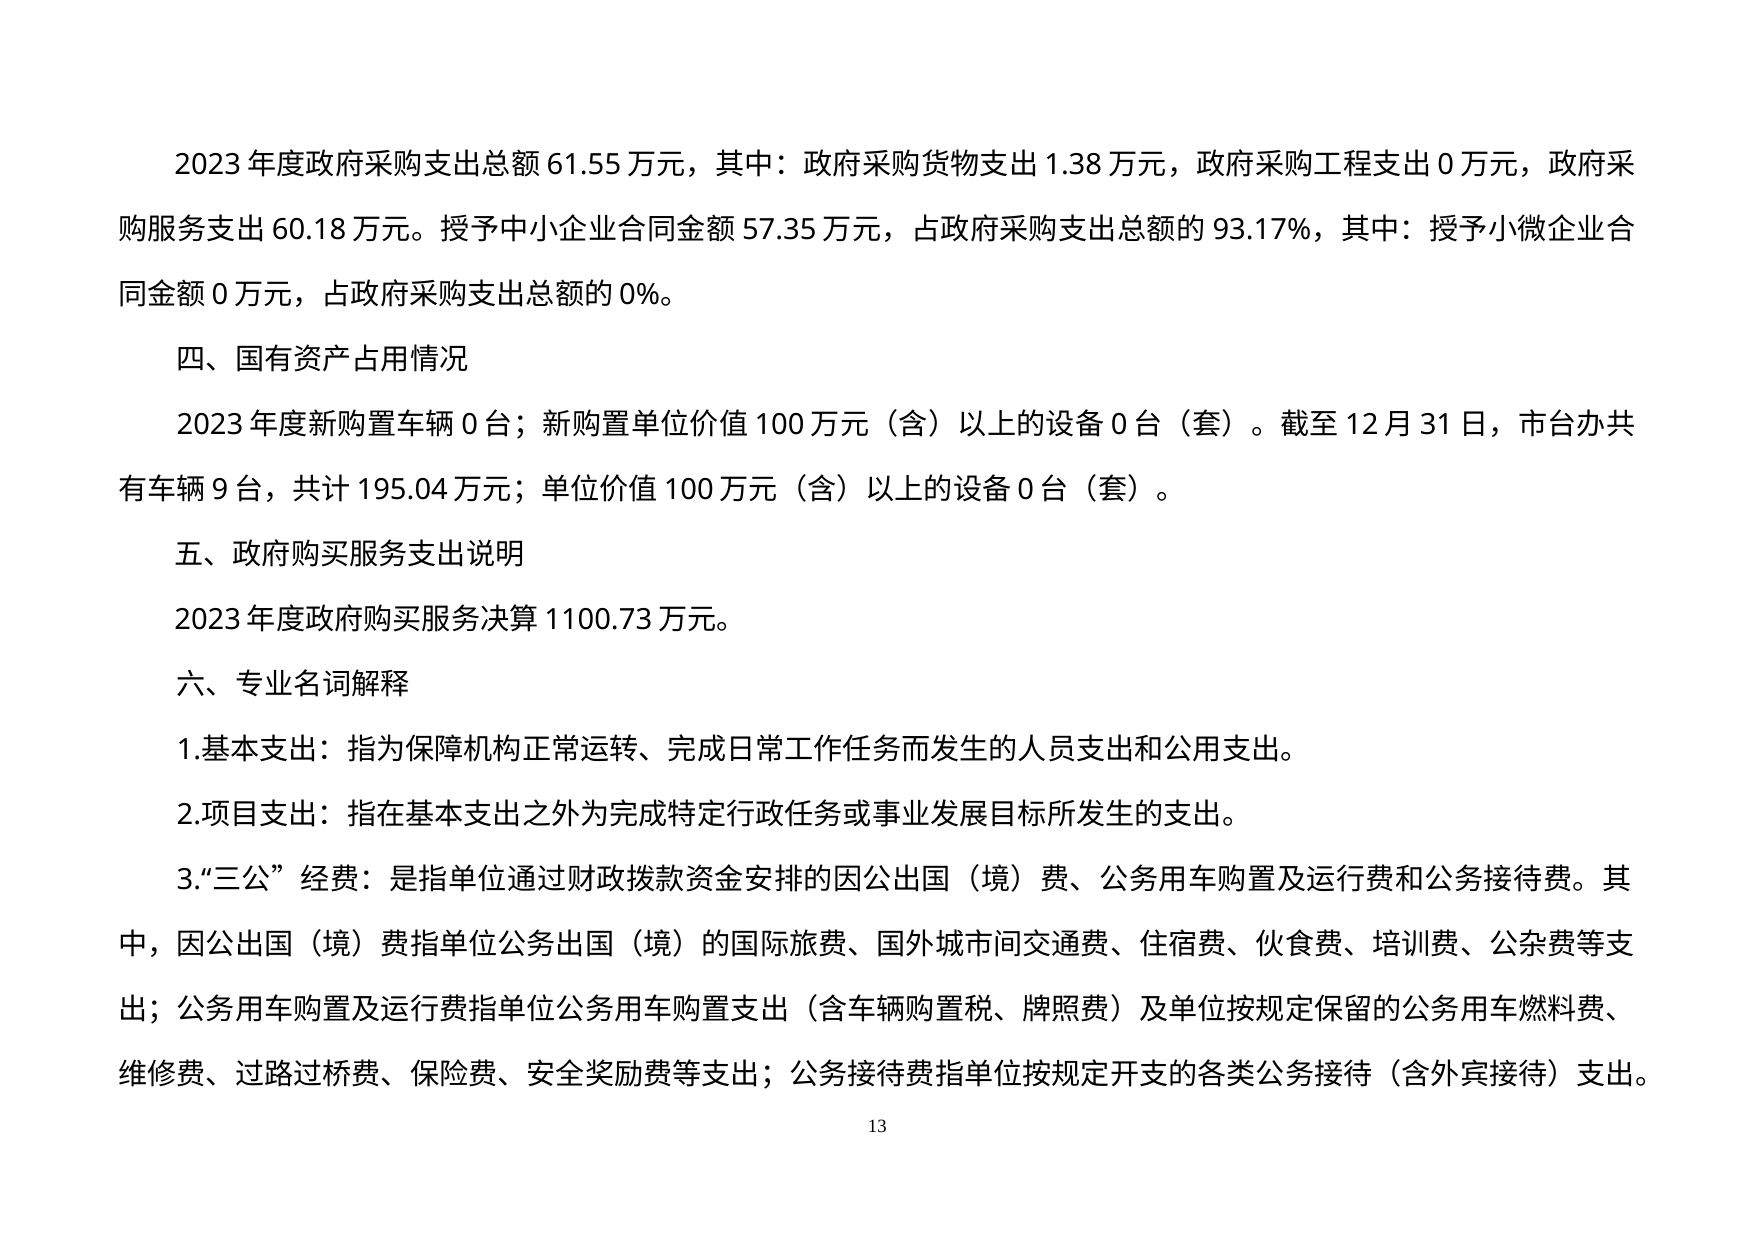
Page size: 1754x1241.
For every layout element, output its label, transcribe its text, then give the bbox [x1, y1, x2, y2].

text 2.项目支出：指在基本支出之外为完成特定行政任务或事业发展目标所发生的支出。 [118, 779, 1636, 844]
text 1.基本支出：指为保障机构正常运转、完成日常工作任务而发生的人员支出和公用支出。 [118, 714, 1636, 779]
text 2023年度政府采购支出总额61.55万元，其中：政府采购货物支出1.38万元，政府采购工程支出0万元，政府采购服务支出60.18万元。授予中小企业合同金额57.35万元，占政府采购支出总额的93.17%，其中：授予小微企业合同金额0万元，占政府采购支出总额的0%。 [118, 129, 1636, 324]
text 2023年度政府购买服务决算1100.73万元。 [118, 584, 1636, 649]
text 六、专业名词解释 [118, 649, 1636, 714]
text 五、政府购买服务支出说明 [118, 519, 1636, 584]
text 2023年度新购置车辆0台；新购置单位价值100万元（含）以上的设备0台（套）。截至12月31日，市台办共有车辆9台，共计195.04万元；单位价值100万元（含）以上的设备0台（套）。 [118, 389, 1636, 519]
text 3.“三公”经费：是指单位通过财政拨款资金安排的因公出国（境）费、公务用车购置及运行费和公务接待费。其中，因公出国（境）费指单位公务出国（境）的国际旅费、国外城市间交通费、住宿费、伙食费、培训费、公杂费等支出；公务用车购置及运行费指单位公务用车购置支出（含车辆购置税、牌照费）及单位按规定保留的公务用车燃料费、维修费、过路过桥费、保险费、安全奖励费等支出；公务接待费指单位按规定开支的各类公务接待（含外宾接待）支出。 [118, 844, 1636, 1104]
text 四、国有资产占用情况 [118, 324, 1636, 389]
